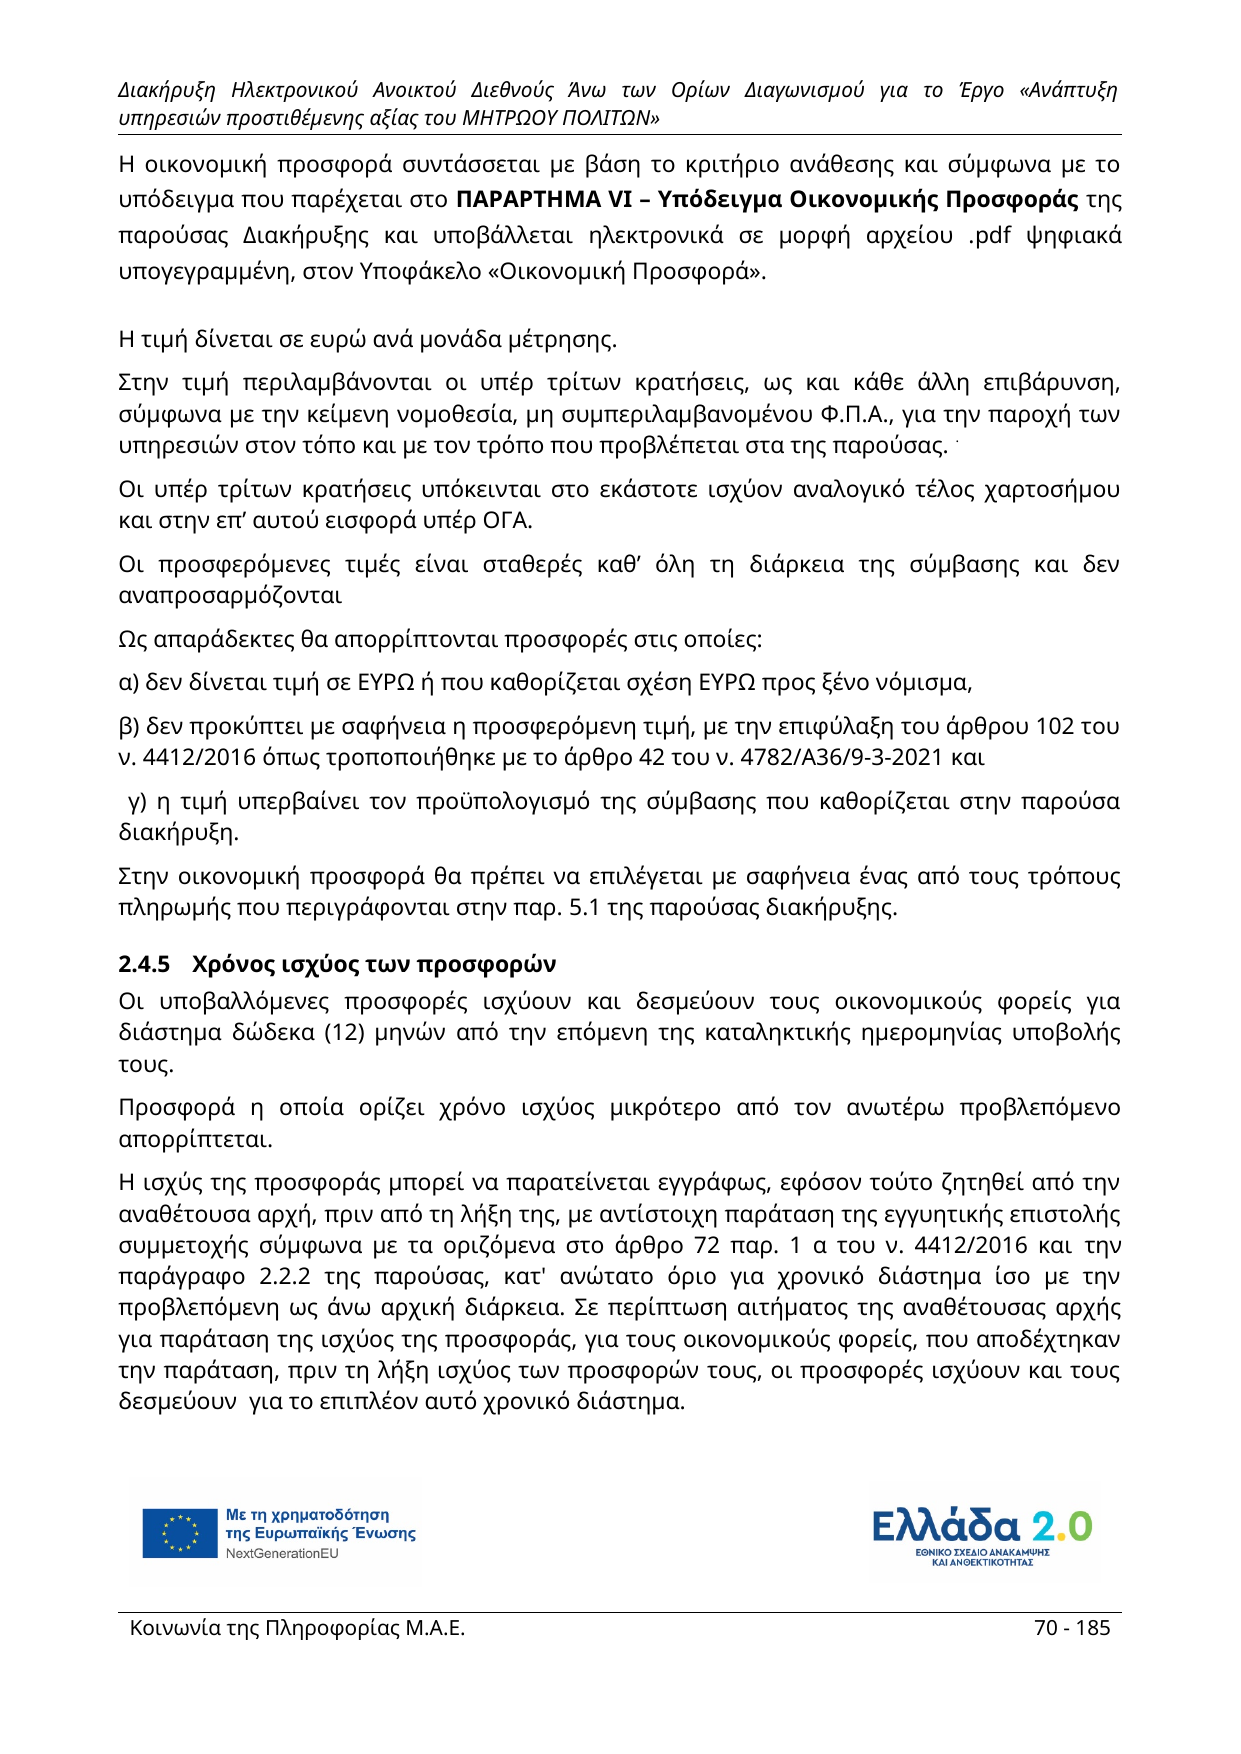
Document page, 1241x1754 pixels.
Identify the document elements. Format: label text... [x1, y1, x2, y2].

picture [129, 1477, 422, 1587]
text Η τιμή δίνεται σε ευρώ ανά μονάδα μέτρησης. [118, 322, 1122, 354]
text Οι υποβαλλόμενες προσφορές ισχύουν και δεσμεύουν τους οικονομικούς φορείς για διάστημα δώδεκα (12) μηνών από την επόμενη της καταληκτικής ημερομηνίας υποβολής τους. [118, 985, 1122, 1079]
text Η οικονομική προσφορά συντάσσεται με βάση το κριτήριο ανάθεσης και σύμφωνα με το υπόδειγμα που παρέχεται στο ΠΑΡΑΡΤΗΜΑ VI – Υπόδειγμα Οικονομικής Προσφοράς της παρούσας Διακήρυξης και υποβάλλεται ηλεκτρονικά σε μορφή αρχείου .pdf ψηφιακά υπογεγραμμένη, στον Υποφάκελο «Οικονομική Προσφορά». [118, 147, 1122, 287]
text Στην τιμή περιλαμβάνονται οι υπέρ τρίτων κρατήσεις, ως και κάθε άλλη επιβάρυνση, σύμφωνα με την κείμενη νομοθεσία, μη συμπεριλαμβανομένου Φ.Π.Α., για την παροχή των υπηρεσιών στον τόπο και με τον τρόπο που προβλέπεται στα της παρούσας. . [118, 366, 1122, 460]
text Οι προσφερόμενες τιμές είναι σταθερές καθ’ όλη τη διάρκεια της σύμβασης και δεν αναπροσαρμόζονται [118, 547, 1122, 610]
text Προσφορά η οποία ορίζει χρόνο ισχύος μικρότερο από τον ανωτέρω προβλεπόμενο απορρίπτεται. [118, 1091, 1122, 1154]
picture [869, 1481, 1101, 1583]
text Στην οικονομική προσφορά θα πρέπει να επιλέγεται με σαφήνεια ένας από τους τρόπους πληρωμής που περιγράφονται στην παρ. 5.1 της παρούσας διακήρυξης. [118, 860, 1122, 922]
text α) δεν δίνεται τιμή σε ΕΥΡΩ ή που καθορίζεται σχέση ΕΥΡΩ προς ξένο νόμισμα, [118, 666, 1122, 697]
text Η ισχύς της προσφοράς μπορεί να παρατείνεται εγγράφως, εφόσον τούτο ζητηθεί από την αναθέτουσα αρχή, πριν από τη λήξη της, με αντίστοιχη παράταση της εγγυητικής επιστολής συμμετοχής σύμφωνα με τα οριζόμενα στο άρθρο 72 παρ. 1 α του ν. 4412/2016 και την παράγραφο 2.2.2 της παρούσας, κατ' ανώτατο όριο για χρονικό διάστημα ίσο με την προβλεπόμενη ως άνω αρχική διάρκεια. Σε περίπτωση αιτήματος της αναθέτουσας αρχής για παράταση της ισχύος της προσφοράς, για τους οικονομικούς φορείς, που αποδέχτηκαν την παράταση, πριν τη λήξη ισχύος των προσφορών τους, οι προσφορές ισχύουν και τους δεσμεύουν για το επιπλέον αυτό χρονικό διάστημα. [118, 1166, 1122, 1416]
text Ως απαράδεκτες θα απορρίπτονται προσφορές στις οποίες: [118, 622, 1122, 654]
text γ) η τιμή υπερβαίνει τον προϋπολογισμό της σύμβασης που καθορίζεται στην παρούσα διακήρυξη. [118, 785, 1122, 847]
text Οι υπέρ τρίτων κρατήσεις υπόκεινται στο εκάστοτε ισχύον αναλογικό τέλος χαρτοσήμου και στην επ’ αυτού εισφορά υπέρ ΟΓΑ. [118, 472, 1122, 535]
subtitle Χρόνος ισχύος των προσφορών [118, 947, 1122, 979]
text β) δεν προκύπτει με σαφήνεια η προσφερόμενη τιμή, με την επιφύλαξη του άρθρου 102 του ν. 4412/2016 όπως τροποποιήθηκε με το άρθρο 42 του ν. 4782/Α36/9-3-2021 και [118, 710, 1122, 772]
